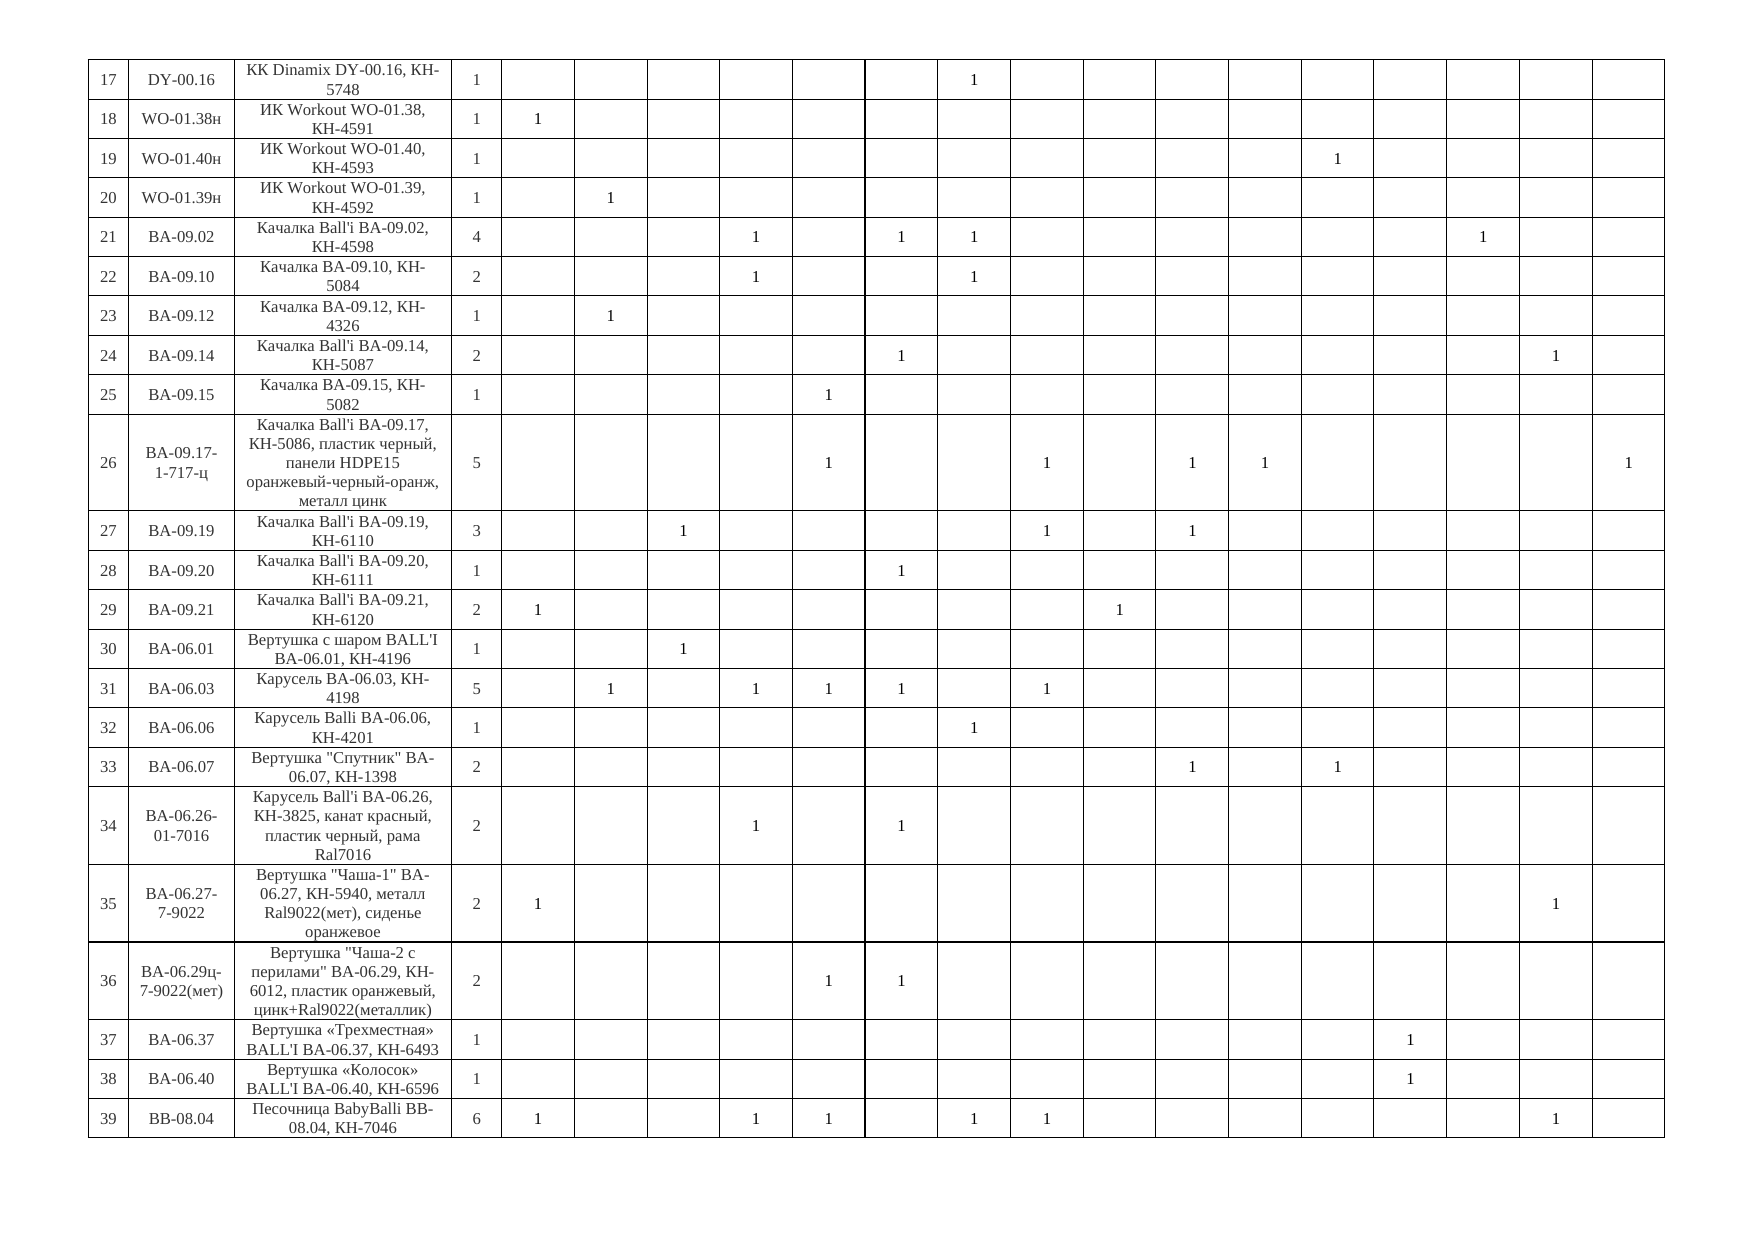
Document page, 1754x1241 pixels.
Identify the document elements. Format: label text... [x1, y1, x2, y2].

table_cell [1374, 336, 1446, 374]
table_cell [502, 178, 574, 217]
table_cell [502, 943, 574, 1019]
table_cell Карусель Ball'i BA-06.26, КН-3825, канат красный, пластик черный, рама Ral7016 [235, 787, 451, 864]
table_cell [866, 257, 937, 295]
table_cell [1156, 336, 1228, 374]
table_cell [1593, 296, 1664, 335]
table_cell [502, 139, 574, 177]
table_cell [1156, 375, 1228, 413]
table_cell [1520, 669, 1592, 707]
table_cell [866, 415, 937, 510]
table_cell [1011, 218, 1083, 256]
table_cell [793, 551, 864, 589]
table_cell [648, 257, 719, 295]
table_cell [1084, 139, 1155, 177]
table_cell [1011, 1060, 1083, 1098]
table_cell [1084, 296, 1155, 335]
table_cell 1 [938, 708, 1010, 747]
table_cell [1374, 1099, 1446, 1137]
table_cell [793, 865, 864, 941]
table_cell [502, 511, 574, 550]
table_cell [1447, 178, 1519, 217]
table_cell 20 [89, 178, 128, 217]
table_cell [938, 943, 1010, 1019]
table_cell 1 [452, 1020, 501, 1058]
table_cell [1011, 336, 1083, 374]
table_cell [793, 590, 864, 628]
table_cell [575, 590, 647, 628]
table_cell [1229, 748, 1301, 786]
table_cell [720, 630, 792, 668]
table_cell WO-01.40н [129, 139, 234, 177]
table_cell [1593, 748, 1664, 786]
table_cell [1593, 218, 1664, 256]
table_cell [1302, 865, 1373, 941]
table_cell BA-09.21 [129, 590, 234, 628]
table_cell Вертушка с шаром BALL'I BA-06.01, КН-4196 [235, 630, 451, 668]
table_cell [502, 630, 574, 668]
table_cell [1084, 511, 1155, 550]
table_cell 1 [452, 708, 501, 747]
table_cell BA-06.29ц-7-9022(мет) [129, 943, 234, 1019]
table_cell [1156, 60, 1228, 98]
table_cell [575, 787, 647, 864]
table_cell 1 [502, 865, 574, 941]
table_cell [720, 943, 792, 1019]
table_cell 1 [452, 139, 501, 177]
table_cell [1374, 748, 1446, 786]
table_cell [938, 415, 1010, 510]
table_cell 33 [89, 748, 128, 786]
table_cell [1156, 1020, 1228, 1058]
table_cell [793, 139, 864, 177]
table_cell [1593, 1060, 1664, 1098]
table_cell 2 [452, 748, 501, 786]
table_cell [1156, 787, 1228, 864]
table_cell [1520, 375, 1592, 413]
table_cell [575, 218, 647, 256]
table_cell 36 [89, 943, 128, 1019]
table_cell [866, 375, 937, 413]
table_cell 27 [89, 511, 128, 550]
table_cell [1520, 708, 1592, 747]
table_cell [1520, 296, 1592, 335]
table_cell [866, 748, 937, 786]
table_cell [793, 708, 864, 747]
table_cell [793, 1020, 864, 1058]
table_cell [1520, 100, 1592, 138]
table_cell [1302, 669, 1373, 707]
table_cell [648, 415, 719, 510]
table_cell [793, 296, 864, 335]
table_cell [793, 748, 864, 786]
table_cell 1 [452, 375, 501, 413]
table_cell [793, 60, 864, 98]
table_cell Качалка Ball'i BA-09.19, КН-6110 [235, 511, 451, 550]
table_cell [1593, 100, 1664, 138]
table_cell [720, 1020, 792, 1058]
table_cell [1447, 257, 1519, 295]
table_cell 18 [89, 100, 128, 138]
table_cell [575, 60, 647, 98]
table_cell 1 [938, 60, 1010, 98]
table_cell [1156, 865, 1228, 941]
table_cell 2 [452, 590, 501, 628]
table_cell [648, 60, 719, 98]
table_cell [648, 178, 719, 217]
table_cell [720, 415, 792, 510]
table_cell Качалка Ball'i BA-09.17, КН-5086, пластик черный, панели HDPE15 оранжевый-черный-оранж, металл цинк [235, 415, 451, 510]
table_cell [866, 630, 937, 668]
table_cell 38 [89, 1060, 128, 1098]
table_cell [575, 865, 647, 941]
table_cell [1520, 257, 1592, 295]
table_cell 1 [502, 1099, 574, 1137]
table_cell BA-06.01 [129, 630, 234, 668]
table_cell 31 [89, 669, 128, 707]
table_cell [502, 296, 574, 335]
table_cell [1374, 257, 1446, 295]
table_cell DY-00.16 [129, 60, 234, 98]
table_cell [1011, 590, 1083, 628]
table_cell [1156, 943, 1228, 1019]
table_cell Вертушка "Спутник" BA-06.07, КН-1398 [235, 748, 451, 786]
table_cell [1229, 257, 1301, 295]
table_cell 1 [720, 669, 792, 707]
table_cell [1302, 178, 1373, 217]
table_cell [1447, 511, 1519, 550]
table_cell 37 [89, 1020, 128, 1058]
table_cell 1 [648, 630, 719, 668]
table_cell Качалка BA-09.15, КН-5082 [235, 375, 451, 413]
table_cell [1229, 139, 1301, 177]
table_cell [502, 787, 574, 864]
table_cell [1520, 787, 1592, 864]
table_cell [1593, 139, 1664, 177]
table_cell [793, 257, 864, 295]
table_cell [1229, 336, 1301, 374]
table_cell [1011, 943, 1083, 1019]
table_cell [502, 257, 574, 295]
table_cell [1593, 787, 1664, 864]
table_cell [1011, 139, 1083, 177]
table_cell BA-06.06 [129, 708, 234, 747]
table_cell 1 [452, 1060, 501, 1098]
table_cell [866, 590, 937, 628]
table_cell 19 [89, 139, 128, 177]
table_cell [866, 1020, 937, 1058]
table_cell [720, 375, 792, 413]
table_cell [1084, 630, 1155, 668]
table_cell [1156, 296, 1228, 335]
table_cell [1593, 511, 1664, 550]
table_cell [720, 100, 792, 138]
table_cell 39 [89, 1099, 128, 1137]
table_cell 1 [1156, 511, 1228, 550]
table_cell [938, 590, 1010, 628]
table_cell [1374, 787, 1446, 864]
table_cell [1084, 787, 1155, 864]
table_cell [1156, 100, 1228, 138]
table_cell 1 [866, 787, 937, 864]
table_cell [1520, 748, 1592, 786]
table_cell 32 [89, 708, 128, 747]
table_cell [1593, 375, 1664, 413]
table_cell [938, 1020, 1010, 1058]
table_cell [1447, 336, 1519, 374]
table_cell [1229, 943, 1301, 1019]
table_cell [1520, 630, 1592, 668]
table_cell 1 [452, 100, 501, 138]
table_cell 1 [1302, 748, 1373, 786]
table_cell [1011, 1020, 1083, 1058]
table_cell [1374, 511, 1446, 550]
table_cell [1229, 865, 1301, 941]
table_cell [938, 139, 1010, 177]
table_cell 1 [793, 375, 864, 413]
table_cell [1011, 630, 1083, 668]
table_cell [648, 139, 719, 177]
table_cell Качалка Ball'i BA-09.20, КН-6111 [235, 551, 451, 589]
table_cell 1 [1011, 415, 1083, 510]
table_cell [1520, 139, 1592, 177]
table_cell [648, 1020, 719, 1058]
table_cell 1 [938, 218, 1010, 256]
table_cell [1593, 943, 1664, 1019]
table_cell [1156, 178, 1228, 217]
table_cell BA-09.10 [129, 257, 234, 295]
table_cell 26 [89, 415, 128, 510]
table_cell КК Dinamix DY-00.16, КН-5748 [235, 60, 451, 98]
table_cell [866, 865, 937, 941]
table_cell [502, 669, 574, 707]
table_cell 1 [1156, 415, 1228, 510]
table_cell [1593, 1020, 1664, 1058]
table_cell [502, 551, 574, 589]
table_cell [575, 1099, 647, 1137]
table_cell WO-01.38н [129, 100, 234, 138]
table_cell [938, 787, 1010, 864]
table_cell 1 [1011, 1099, 1083, 1137]
table_cell [1011, 60, 1083, 98]
table_cell 1 [1374, 1060, 1446, 1098]
table_cell [1084, 60, 1155, 98]
table_cell 1 [793, 943, 864, 1019]
table_cell 1 [1011, 669, 1083, 707]
table_cell Качалка Ball'i BA-09.21, КН-6120 [235, 590, 451, 628]
table_cell [1084, 748, 1155, 786]
table_cell [1593, 865, 1664, 941]
table_cell [1447, 1020, 1519, 1058]
table_cell 1 [720, 218, 792, 256]
table_cell BA-09.15 [129, 375, 234, 413]
table_cell [866, 511, 937, 550]
table_cell [1593, 551, 1664, 589]
table_cell [720, 60, 792, 98]
table_cell [1447, 100, 1519, 138]
table_cell 1 [1520, 336, 1592, 374]
table_cell 1 [1520, 865, 1592, 941]
table_cell 17 [89, 60, 128, 98]
table_cell [866, 60, 937, 98]
table_cell [938, 296, 1010, 335]
table_cell [1084, 865, 1155, 941]
table_cell [866, 296, 937, 335]
table_cell [1229, 590, 1301, 628]
table_cell [575, 139, 647, 177]
table_cell [1229, 708, 1301, 747]
table_cell [1229, 296, 1301, 335]
table_cell [1593, 336, 1664, 374]
table_cell 1 [866, 669, 937, 707]
table_cell [1156, 551, 1228, 589]
table_cell [1156, 139, 1228, 177]
table_cell [648, 375, 719, 413]
table_cell Вертушка «Колосок» BALL'I BA-06.40, КН-6596 [235, 1060, 451, 1098]
table_cell BA-09.19 [129, 511, 234, 550]
table_cell [648, 1060, 719, 1098]
table_cell BA-06.40 [129, 1060, 234, 1098]
table_cell 35 [89, 865, 128, 941]
table_cell [1229, 511, 1301, 550]
table_cell [1447, 1099, 1519, 1137]
table_cell [1302, 590, 1373, 628]
table_cell [793, 336, 864, 374]
table_cell [1084, 669, 1155, 707]
table_cell [938, 865, 1010, 941]
table_cell [1156, 669, 1228, 707]
table_cell 1 [575, 178, 647, 217]
table_cell [1520, 415, 1592, 510]
table_cell [866, 178, 937, 217]
table_cell [1302, 257, 1373, 295]
table_cell [1593, 669, 1664, 707]
table_cell Качалка BA-09.10, КН-5084 [235, 257, 451, 295]
table_cell [575, 748, 647, 786]
table_cell [1374, 551, 1446, 589]
table_cell [1374, 630, 1446, 668]
table_cell [1520, 943, 1592, 1019]
table_cell 2 [452, 787, 501, 864]
table_cell [575, 415, 647, 510]
table_cell BA-09.14 [129, 336, 234, 374]
table_cell [793, 100, 864, 138]
table_cell [1229, 1060, 1301, 1098]
table_cell [1447, 865, 1519, 941]
table_cell 1 [1229, 415, 1301, 510]
table_cell 1 [793, 415, 864, 510]
table_cell [575, 257, 647, 295]
table_cell [1084, 551, 1155, 589]
table_cell [1011, 296, 1083, 335]
table_cell [1011, 865, 1083, 941]
table_cell 5 [452, 669, 501, 707]
table_cell BA-09.20 [129, 551, 234, 589]
table_cell [648, 1099, 719, 1137]
table_cell 1 [452, 296, 501, 335]
table_cell [1156, 1060, 1228, 1098]
table_cell [1011, 178, 1083, 217]
table_cell [1229, 1020, 1301, 1058]
table_cell Песочница BabyBalli BB-08.04, КН-7046 [235, 1099, 451, 1137]
table_cell [575, 375, 647, 413]
table_cell 1 [502, 100, 574, 138]
table_cell 1 [866, 943, 937, 1019]
table_cell 2 [452, 257, 501, 295]
table_cell [1084, 1060, 1155, 1098]
table_cell [1229, 630, 1301, 668]
table_cell [793, 630, 864, 668]
table_cell 30 [89, 630, 128, 668]
table_cell [1593, 60, 1664, 98]
table_cell 1 [452, 630, 501, 668]
table_cell 1 [793, 669, 864, 707]
table_cell [1156, 630, 1228, 668]
table_cell [1447, 551, 1519, 589]
table_cell ИК Workout WO-01.38, КН-4591 [235, 100, 451, 138]
table_cell [1011, 100, 1083, 138]
table_cell 1 [938, 1099, 1010, 1137]
table_cell [648, 551, 719, 589]
table_cell [1156, 590, 1228, 628]
table_cell [1447, 415, 1519, 510]
table_cell [502, 748, 574, 786]
table_cell [648, 748, 719, 786]
table_cell [1593, 1099, 1664, 1137]
table_cell [1447, 669, 1519, 707]
table_cell [1447, 375, 1519, 413]
table_cell [1084, 336, 1155, 374]
table_cell 21 [89, 218, 128, 256]
table_cell [1084, 1099, 1155, 1137]
table_cell BA-06.03 [129, 669, 234, 707]
table_cell [1447, 748, 1519, 786]
table_cell [1520, 511, 1592, 550]
table_cell [648, 865, 719, 941]
table_cell ИК Workout WO-01.39, КН-4592 [235, 178, 451, 217]
table_cell [866, 1099, 937, 1137]
table_cell [866, 100, 937, 138]
table_cell [1084, 375, 1155, 413]
table_cell [1302, 1099, 1373, 1137]
table_cell Вертушка "Чаша-2 с перилами" BA-06.29, КН-6012, пластик оранжевый, цинк+Ral9022(металлик) [235, 943, 451, 1019]
table_cell 1 [575, 296, 647, 335]
table_cell [1302, 1060, 1373, 1098]
table_cell 1 [866, 218, 937, 256]
table_cell [1447, 630, 1519, 668]
table_cell BA-09.17-1-717-ц [129, 415, 234, 510]
table_cell [575, 1020, 647, 1058]
table_cell Качалка Ball'i BA-09.14, КН-5087 [235, 336, 451, 374]
table_cell [1229, 669, 1301, 707]
table_cell [938, 630, 1010, 668]
table_cell [1011, 787, 1083, 864]
table_cell [720, 865, 792, 941]
table_cell 1 [502, 590, 574, 628]
table_cell [793, 787, 864, 864]
table_cell 1 [452, 178, 501, 217]
table_cell [648, 708, 719, 747]
table_cell BB-08.04 [129, 1099, 234, 1137]
table_cell [1374, 296, 1446, 335]
table_cell [1374, 708, 1446, 747]
table_cell [720, 551, 792, 589]
table_cell [1156, 257, 1228, 295]
table_cell 1 [1593, 415, 1664, 510]
table_cell [1374, 60, 1446, 98]
table_cell [938, 336, 1010, 374]
table_cell [502, 415, 574, 510]
table_cell [1302, 60, 1373, 98]
table_cell 1 [866, 336, 937, 374]
table_cell [1374, 375, 1446, 413]
table_cell [502, 60, 574, 98]
table_cell 25 [89, 375, 128, 413]
table_cell [720, 748, 792, 786]
table_cell WO-01.39н [129, 178, 234, 217]
table_cell [1302, 415, 1373, 510]
table_cell [1520, 551, 1592, 589]
table_cell Вертушка «Трехместная» BALL'I BA-06.37, КН-6493 [235, 1020, 451, 1058]
table_cell [648, 669, 719, 707]
table_cell [1156, 218, 1228, 256]
table_cell [1302, 943, 1373, 1019]
table_cell [1229, 100, 1301, 138]
table_cell [1084, 943, 1155, 1019]
table_cell [1374, 139, 1446, 177]
table_cell [1374, 218, 1446, 256]
table_cell 1 [575, 669, 647, 707]
table_cell [938, 748, 1010, 786]
table_cell [1447, 1060, 1519, 1098]
table_cell Качалка BA-09.12, КН-4326 [235, 296, 451, 335]
table_cell [1520, 60, 1592, 98]
table_cell [793, 178, 864, 217]
table_cell [720, 178, 792, 217]
table_cell [1229, 218, 1301, 256]
table_cell [575, 511, 647, 550]
table_cell [1374, 100, 1446, 138]
table_cell [1302, 336, 1373, 374]
table_cell Качалка Ball'i BA-09.02, КН-4598 [235, 218, 451, 256]
table_cell 5 [452, 415, 501, 510]
table_cell 1 [1084, 590, 1155, 628]
table_cell [1084, 178, 1155, 217]
table_cell 24 [89, 336, 128, 374]
table_cell 29 [89, 590, 128, 628]
table_cell [1593, 590, 1664, 628]
table_cell [1302, 630, 1373, 668]
table_cell 2 [452, 336, 501, 374]
table_cell BA-09.02 [129, 218, 234, 256]
table_cell [1302, 787, 1373, 864]
table_cell 1 [452, 551, 501, 589]
table_cell [793, 218, 864, 256]
table_cell [648, 100, 719, 138]
table_cell [1520, 1060, 1592, 1098]
table_cell [575, 630, 647, 668]
table_cell [575, 943, 647, 1019]
table_cell [1302, 100, 1373, 138]
table_cell [1593, 178, 1664, 217]
table_cell [1447, 139, 1519, 177]
table_cell 2 [452, 943, 501, 1019]
table_cell [1447, 708, 1519, 747]
table_cell [1084, 708, 1155, 747]
table_cell [1011, 551, 1083, 589]
table_cell [1011, 257, 1083, 295]
table_cell [938, 511, 1010, 550]
table_cell [938, 551, 1010, 589]
table_cell [1011, 748, 1083, 786]
table_cell [1447, 296, 1519, 335]
table_cell [1374, 178, 1446, 217]
table_cell [1374, 865, 1446, 941]
table_cell 34 [89, 787, 128, 864]
table_cell 1 [1302, 139, 1373, 177]
table_cell [502, 1060, 574, 1098]
table_cell 1 [720, 787, 792, 864]
table_cell 22 [89, 257, 128, 295]
table_cell BA-09.12 [129, 296, 234, 335]
table_cell [575, 551, 647, 589]
table_cell [938, 178, 1010, 217]
table_cell [1156, 1099, 1228, 1137]
table_cell [1520, 1020, 1592, 1058]
table_cell 2 [452, 865, 501, 941]
table_cell [1084, 415, 1155, 510]
table_cell [1374, 943, 1446, 1019]
table_cell [575, 336, 647, 374]
table_cell [1229, 787, 1301, 864]
table_cell Вертушка "Чаша-1" BA-06.27, КН-5940, металл Ral9022(мет), сиденье оранжевое [235, 865, 451, 941]
table_cell [1593, 630, 1664, 668]
table_cell 1 [1374, 1020, 1446, 1058]
table_cell [502, 336, 574, 374]
table_cell 28 [89, 551, 128, 589]
table_cell [720, 336, 792, 374]
table_cell [1447, 590, 1519, 628]
table_cell [1593, 708, 1664, 747]
table_cell 1 [452, 60, 501, 98]
table_cell [648, 218, 719, 256]
table_cell [648, 336, 719, 374]
table_cell [1520, 218, 1592, 256]
table_cell [1302, 551, 1373, 589]
table_cell [1520, 178, 1592, 217]
table_cell [1229, 60, 1301, 98]
table_cell [1374, 669, 1446, 707]
table_cell [1302, 296, 1373, 335]
table_cell 1 [793, 1099, 864, 1137]
table_cell [648, 943, 719, 1019]
table_cell [720, 1060, 792, 1098]
table_cell 1 [648, 511, 719, 550]
table_cell ИК Workout WO-01.40, КН-4593 [235, 139, 451, 177]
table_cell [1229, 375, 1301, 413]
table_cell [1302, 1020, 1373, 1058]
table_cell [866, 1060, 937, 1098]
table_cell [1447, 787, 1519, 864]
table_cell [1593, 257, 1664, 295]
table_cell 23 [89, 296, 128, 335]
table_cell [1011, 708, 1083, 747]
table_cell [720, 296, 792, 335]
table_cell BA-06.07 [129, 748, 234, 786]
table_cell [720, 139, 792, 177]
table_cell [1084, 1020, 1155, 1058]
table_cell [938, 100, 1010, 138]
table_cell [648, 787, 719, 864]
table_cell [1156, 708, 1228, 747]
table_cell 1 [1520, 1099, 1592, 1137]
table_cell Карусель BA-06.03, КН-4198 [235, 669, 451, 707]
table_cell [648, 590, 719, 628]
table_cell [938, 1060, 1010, 1098]
table_cell [938, 669, 1010, 707]
table_cell [793, 511, 864, 550]
table_cell [1084, 100, 1155, 138]
table_cell [1229, 1099, 1301, 1137]
table_cell [1374, 415, 1446, 510]
table_cell [720, 511, 792, 550]
table_cell [1229, 178, 1301, 217]
table_cell [575, 708, 647, 747]
table_cell [1302, 375, 1373, 413]
table_cell [648, 296, 719, 335]
table_cell 1 [1447, 218, 1519, 256]
table_cell [1229, 551, 1301, 589]
table_cell 1 [720, 257, 792, 295]
table_cell [720, 590, 792, 628]
table_cell [1374, 590, 1446, 628]
table_cell 1 [720, 1099, 792, 1137]
table_cell [502, 218, 574, 256]
table_cell BA-06.27-7-9022 [129, 865, 234, 941]
table_cell 4 [452, 218, 501, 256]
table_cell 3 [452, 511, 501, 550]
table_cell [502, 708, 574, 747]
table_cell [502, 1020, 574, 1058]
table_cell [866, 708, 937, 747]
table_cell 6 [452, 1099, 501, 1137]
table_cell [720, 708, 792, 747]
table_cell BA-06.37 [129, 1020, 234, 1058]
table_cell [793, 1060, 864, 1098]
table_cell [1520, 590, 1592, 628]
table_cell 1 [866, 551, 937, 589]
table_cell 1 [1011, 511, 1083, 550]
table_cell 1 [1156, 748, 1228, 786]
table_cell [938, 375, 1010, 413]
table_cell [1084, 257, 1155, 295]
table_cell [1302, 708, 1373, 747]
table_cell [1447, 943, 1519, 1019]
table_cell [866, 139, 937, 177]
table_cell BA-06.26-01-7016 [129, 787, 234, 864]
table_cell [502, 375, 574, 413]
table_cell [1084, 218, 1155, 256]
table_cell [575, 100, 647, 138]
table_cell [575, 1060, 647, 1098]
table_cell [1302, 218, 1373, 256]
table_cell Карусель Balli BA-06.06, КН-4201 [235, 708, 451, 747]
table_cell [1447, 60, 1519, 98]
table_cell 1 [938, 257, 1010, 295]
table_cell [1011, 375, 1083, 413]
table_cell [1302, 511, 1373, 550]
